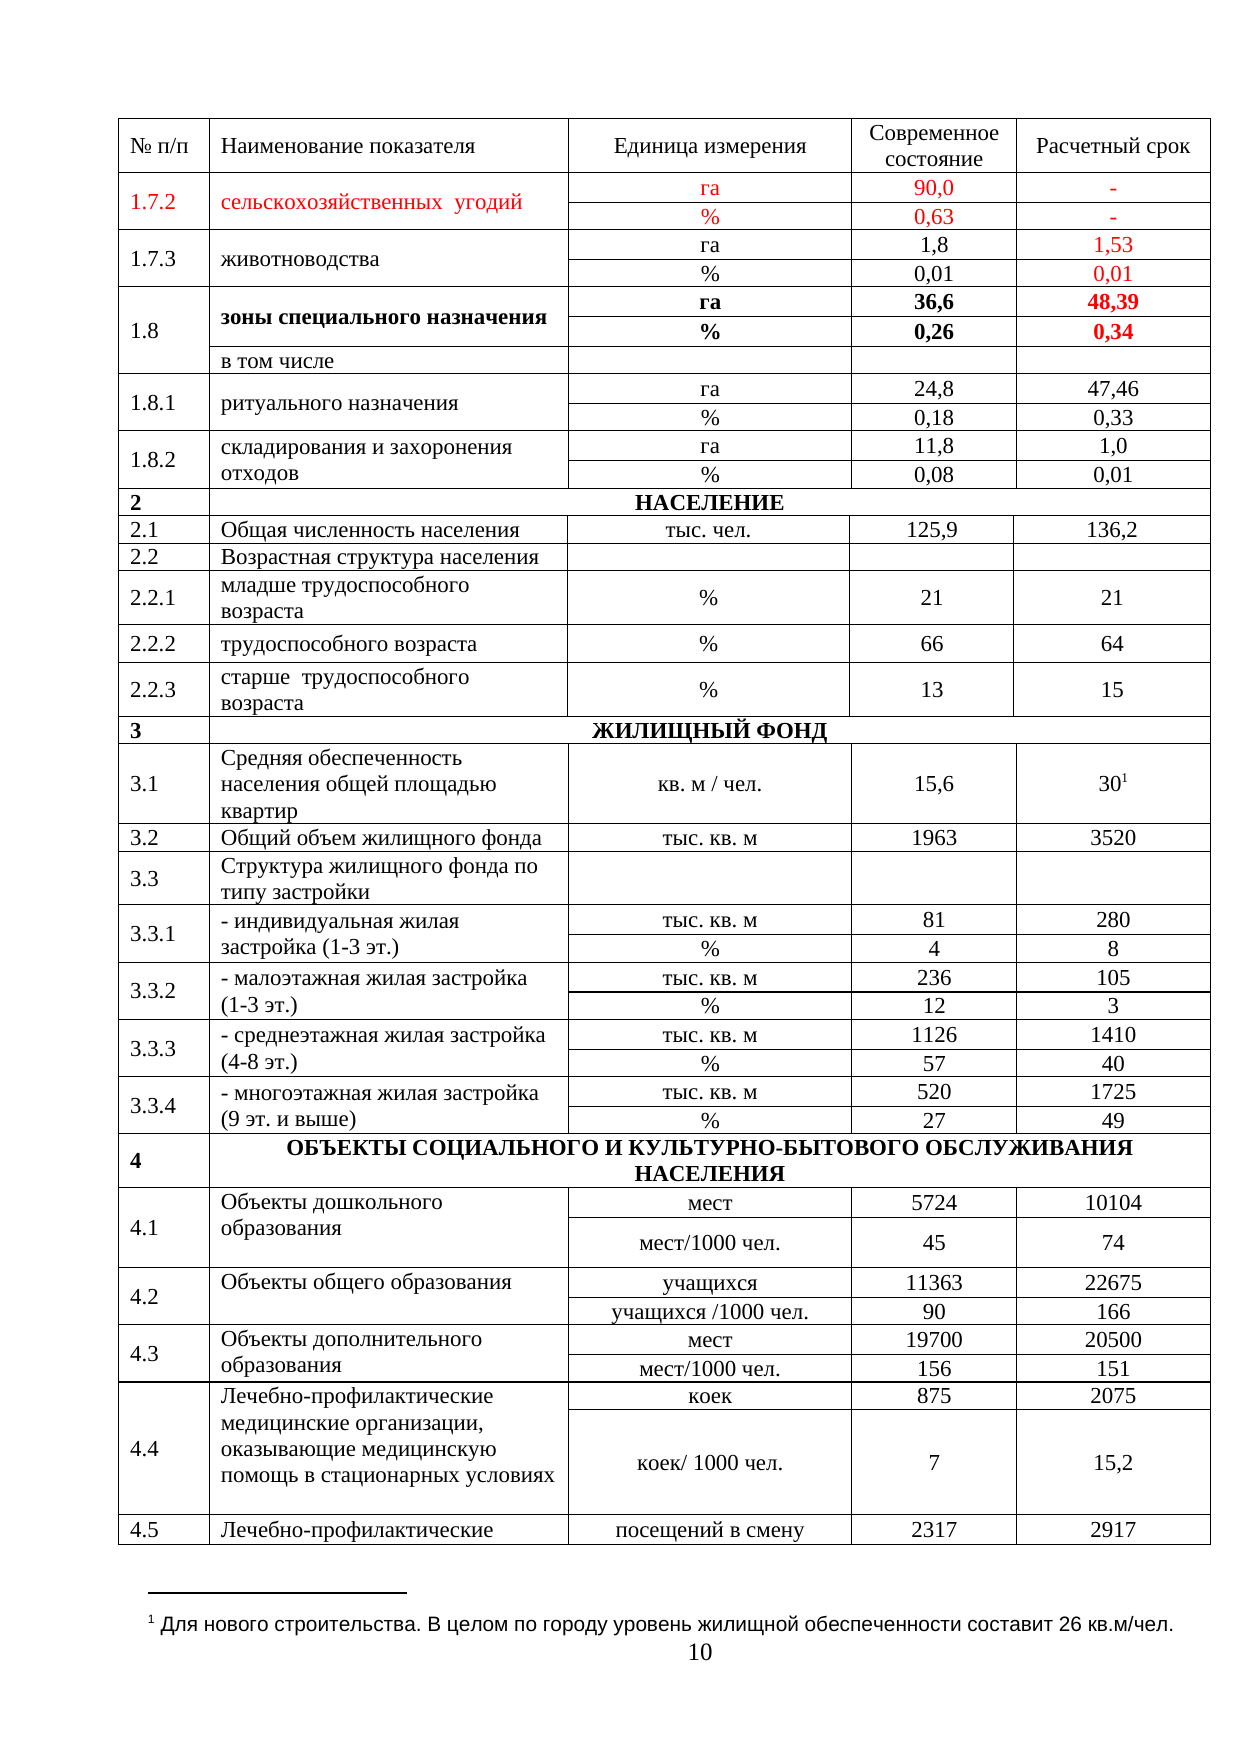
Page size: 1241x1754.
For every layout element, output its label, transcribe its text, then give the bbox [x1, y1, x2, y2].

table_cell 0,01 [852, 260, 1016, 286]
table_cell 1.8 [119, 287, 209, 373]
table_cell 2917 [1017, 1515, 1210, 1544]
table_cell ОБЪЕКТЫ СОЦИАЛЬНОГО И КУЛЬТУРНО-БЫТОВОГО ОБСЛУЖИВАНИЯ НАСЕЛЕНИЯ [210, 1134, 1210, 1187]
table_cell га [569, 173, 851, 202]
table_cell [1014, 544, 1210, 570]
table_cell га [569, 287, 851, 316]
table_cell ЖИЛИЩНЫЙ ФОНД [210, 717, 1210, 743]
table_cell 12 [852, 993, 1016, 1019]
table_cell Общая численность населения [210, 516, 567, 542]
table_cell 166 [1017, 1298, 1210, 1324]
table_cell 13 [850, 663, 1013, 716]
table_cell [569, 347, 851, 373]
table_cell 11363 [852, 1268, 1016, 1297]
table_cell 36,6 [852, 287, 1016, 316]
table_cell мест [569, 1188, 851, 1217]
table_cell [1017, 852, 1210, 904]
table_cell 2317 [852, 1515, 1016, 1544]
table_cell 0,63 [852, 203, 1016, 229]
table_cell % [569, 404, 851, 430]
table_cell 57 [852, 1050, 1016, 1076]
table_cell 0,08 [852, 461, 1016, 488]
table_cell 66 [850, 625, 1013, 662]
table_cell 45 [852, 1218, 1016, 1267]
table_cell 48,39 [1017, 287, 1210, 316]
table_cell 4.3 [119, 1325, 209, 1381]
table_cell сельскохозяйственных угодий [210, 173, 568, 229]
table_cell Объекты общего образования [210, 1268, 568, 1324]
table_cell 2.1 [119, 516, 209, 542]
table_cell [569, 852, 851, 904]
table_cell % [568, 625, 849, 662]
table_cell 520 [852, 1077, 1016, 1106]
table_cell 0,01 [1017, 461, 1210, 488]
table_cell тыс. кв. м [569, 1020, 851, 1048]
table_cell га [569, 431, 851, 460]
table_cell - индивидуальная жилая застройка (1-3 эт.) [210, 905, 568, 962]
table_cell 2.2.1 [119, 571, 209, 623]
table_cell старше трудоспособного возраста [210, 663, 567, 716]
table_cell 1,0 [1017, 431, 1210, 460]
table_cell 3520 [1017, 824, 1210, 851]
table_cell 2 [119, 489, 209, 515]
table_cell 4.5 [119, 1515, 209, 1544]
table_cell 15,6 [852, 744, 1016, 823]
table_cell 0,34 [1017, 317, 1210, 346]
table_cell % [569, 317, 851, 346]
table_cell % [569, 260, 851, 286]
table_cell - [1017, 203, 1210, 229]
table_cell 3.3.2 [119, 963, 209, 1019]
table_cell 21 [850, 571, 1013, 623]
table_cell 64 [1014, 625, 1210, 662]
table_cell кв. м / чел. [569, 744, 851, 823]
table_cell 0,33 [1017, 404, 1210, 430]
table_cell 40 [1017, 1050, 1210, 1076]
table_cell 1.7.2 [119, 173, 209, 229]
table_cell 0,01 [1017, 260, 1210, 286]
table_cell 2.2.3 [119, 663, 209, 716]
table_cell - малоэтажная жилая застройка (1-3 эт.) [210, 963, 568, 1019]
table_cell [568, 544, 849, 570]
table_cell % [569, 993, 851, 1019]
table_cell % [569, 461, 851, 488]
table_cell тыс. кв. м [569, 963, 851, 991]
table_cell коек/ 1000 чел. [569, 1410, 851, 1514]
table_cell тыс. кв. м [569, 824, 851, 851]
table_cell 1725 [1017, 1077, 1210, 1106]
table_cell НАСЕЛЕНИЕ [210, 489, 1210, 515]
table_cell 151 [1017, 1355, 1210, 1381]
table_cell 4 [852, 935, 1016, 962]
table_cell [852, 852, 1016, 904]
table_cell 2.2 [119, 544, 209, 570]
table_cell 1.8.1 [119, 374, 209, 430]
table_cell - многоэтажная жилая застройка (9 эт. и выше) [210, 1077, 568, 1133]
table_cell - среднеэтажная жилая застройка (4-8 эт.) [210, 1020, 568, 1076]
table_cell животноводства [210, 230, 568, 286]
table_cell младше трудоспособного возраста [210, 571, 567, 623]
table_header Современное состояние [852, 119, 1016, 172]
table_cell 7 [852, 1410, 1016, 1514]
table_cell коек [569, 1383, 851, 1409]
table_cell [850, 544, 1013, 570]
table_cell 3.3 [119, 852, 209, 904]
table_header Наименование показателя [210, 119, 568, 172]
table_cell % [569, 203, 851, 229]
table_cell 90,0 [852, 173, 1016, 202]
table_cell 27 [852, 1107, 1016, 1133]
table_cell 19700 [852, 1325, 1016, 1354]
table_header Единица измерения [569, 119, 851, 172]
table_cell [210, 1515, 568, 1544]
table_cell в том числе [210, 347, 568, 373]
table_cell % [569, 1107, 851, 1133]
table_cell мест [569, 1325, 851, 1354]
table_cell 1963 [852, 824, 1016, 851]
table_cell 8 [1017, 935, 1210, 962]
table_cell 136,2 [1014, 516, 1210, 542]
table_cell 1410 [1017, 1020, 1210, 1048]
table_cell 3.1 [119, 744, 209, 823]
table_cell 1,8 [852, 230, 1016, 259]
table_cell тыс. чел. [568, 516, 849, 542]
table_cell 90 [852, 1298, 1016, 1324]
table_cell мест/1000 чел. [569, 1355, 851, 1381]
table_cell Лечебно-профилактические медицинские организации, оказывающие медицинскую помощь в стационарных условиях [210, 1383, 568, 1514]
table_cell 156 [852, 1355, 1016, 1381]
table_cell 15 [1014, 663, 1210, 716]
table_cell 11,8 [852, 431, 1016, 460]
table_cell 1126 [852, 1020, 1016, 1048]
table_cell тыс. кв. м [569, 1077, 851, 1106]
table_cell 4.1 [119, 1188, 209, 1267]
table_cell 125,9 [850, 516, 1013, 542]
table_cell 74 [1017, 1218, 1210, 1267]
table_cell 105 [1017, 963, 1210, 991]
table_cell 1.7.3 [119, 230, 209, 286]
table_cell % [568, 571, 849, 623]
table_cell га [569, 374, 851, 403]
table_cell зоны специального назначения [210, 287, 568, 346]
table_cell 2.2.2 [119, 625, 209, 662]
table_cell 5724 [852, 1188, 1016, 1217]
table_cell 21 [1014, 571, 1210, 623]
table_cell 20500 [1017, 1325, 1210, 1354]
table_cell 10104 [1017, 1188, 1210, 1217]
table_cell 3.3.4 [119, 1077, 209, 1133]
table_cell ритуального назначения [210, 374, 568, 430]
table_cell % [568, 663, 849, 716]
table_cell 3.3.1 [119, 905, 209, 962]
table_cell 4.2 [119, 1268, 209, 1324]
table_cell 236 [852, 963, 1016, 991]
table_cell 2075 [1017, 1383, 1210, 1409]
table_cell 280 [1017, 905, 1210, 934]
table_cell [1017, 347, 1210, 373]
table_cell 3.3.3 [119, 1020, 209, 1076]
table_cell трудоспособного возраста [210, 625, 567, 662]
table_cell посещений в смену [569, 1515, 851, 1544]
table_cell Средняя обеспеченность населения общей площадью квартир [210, 744, 568, 823]
table_cell 3.2 [119, 824, 209, 851]
table_cell % [569, 935, 851, 962]
table_cell % [569, 1050, 851, 1076]
table_cell [852, 347, 1016, 373]
table_cell 3 [119, 717, 209, 743]
table_cell 4.4 [119, 1383, 209, 1514]
table_cell Возрастная структура населения [210, 544, 567, 570]
table_cell 49 [1017, 1107, 1210, 1133]
table_cell учащихся /1000 чел. [569, 1298, 851, 1324]
table_cell учащихся [569, 1268, 851, 1297]
table_cell 30 [1017, 744, 1210, 823]
table_cell 22675 [1017, 1268, 1210, 1297]
table_cell - [1017, 173, 1210, 202]
table_header № п/п [119, 119, 209, 172]
table_cell 4 [119, 1134, 209, 1187]
table_cell 875 [852, 1383, 1016, 1409]
table_cell тыс. кв. м [569, 905, 851, 934]
table_cell 24,8 [852, 374, 1016, 403]
table_cell 3 [1017, 993, 1210, 1019]
table_header Расчетный срок [1017, 119, 1210, 172]
table_cell 0,18 [852, 404, 1016, 430]
table_cell мест/1000 чел. [569, 1218, 851, 1267]
table_cell 47,46 [1017, 374, 1210, 403]
table_cell Общий объем жилищного фонда [210, 824, 568, 851]
table_cell га [569, 230, 851, 259]
table_cell 0,26 [852, 317, 1016, 346]
table_cell Структура жилищного фонда по типу застройки [210, 852, 568, 904]
table_cell 15,2 [1017, 1410, 1210, 1514]
table_cell Объекты дошкольного образования [210, 1188, 568, 1267]
table_cell 81 [852, 905, 1016, 934]
table_cell 1,53 [1017, 230, 1210, 259]
table_cell 1.8.2 [119, 431, 209, 488]
table_cell складирования и захоронения отходов [210, 431, 568, 488]
table_cell Объекты дополнительного образования [210, 1325, 568, 1381]
